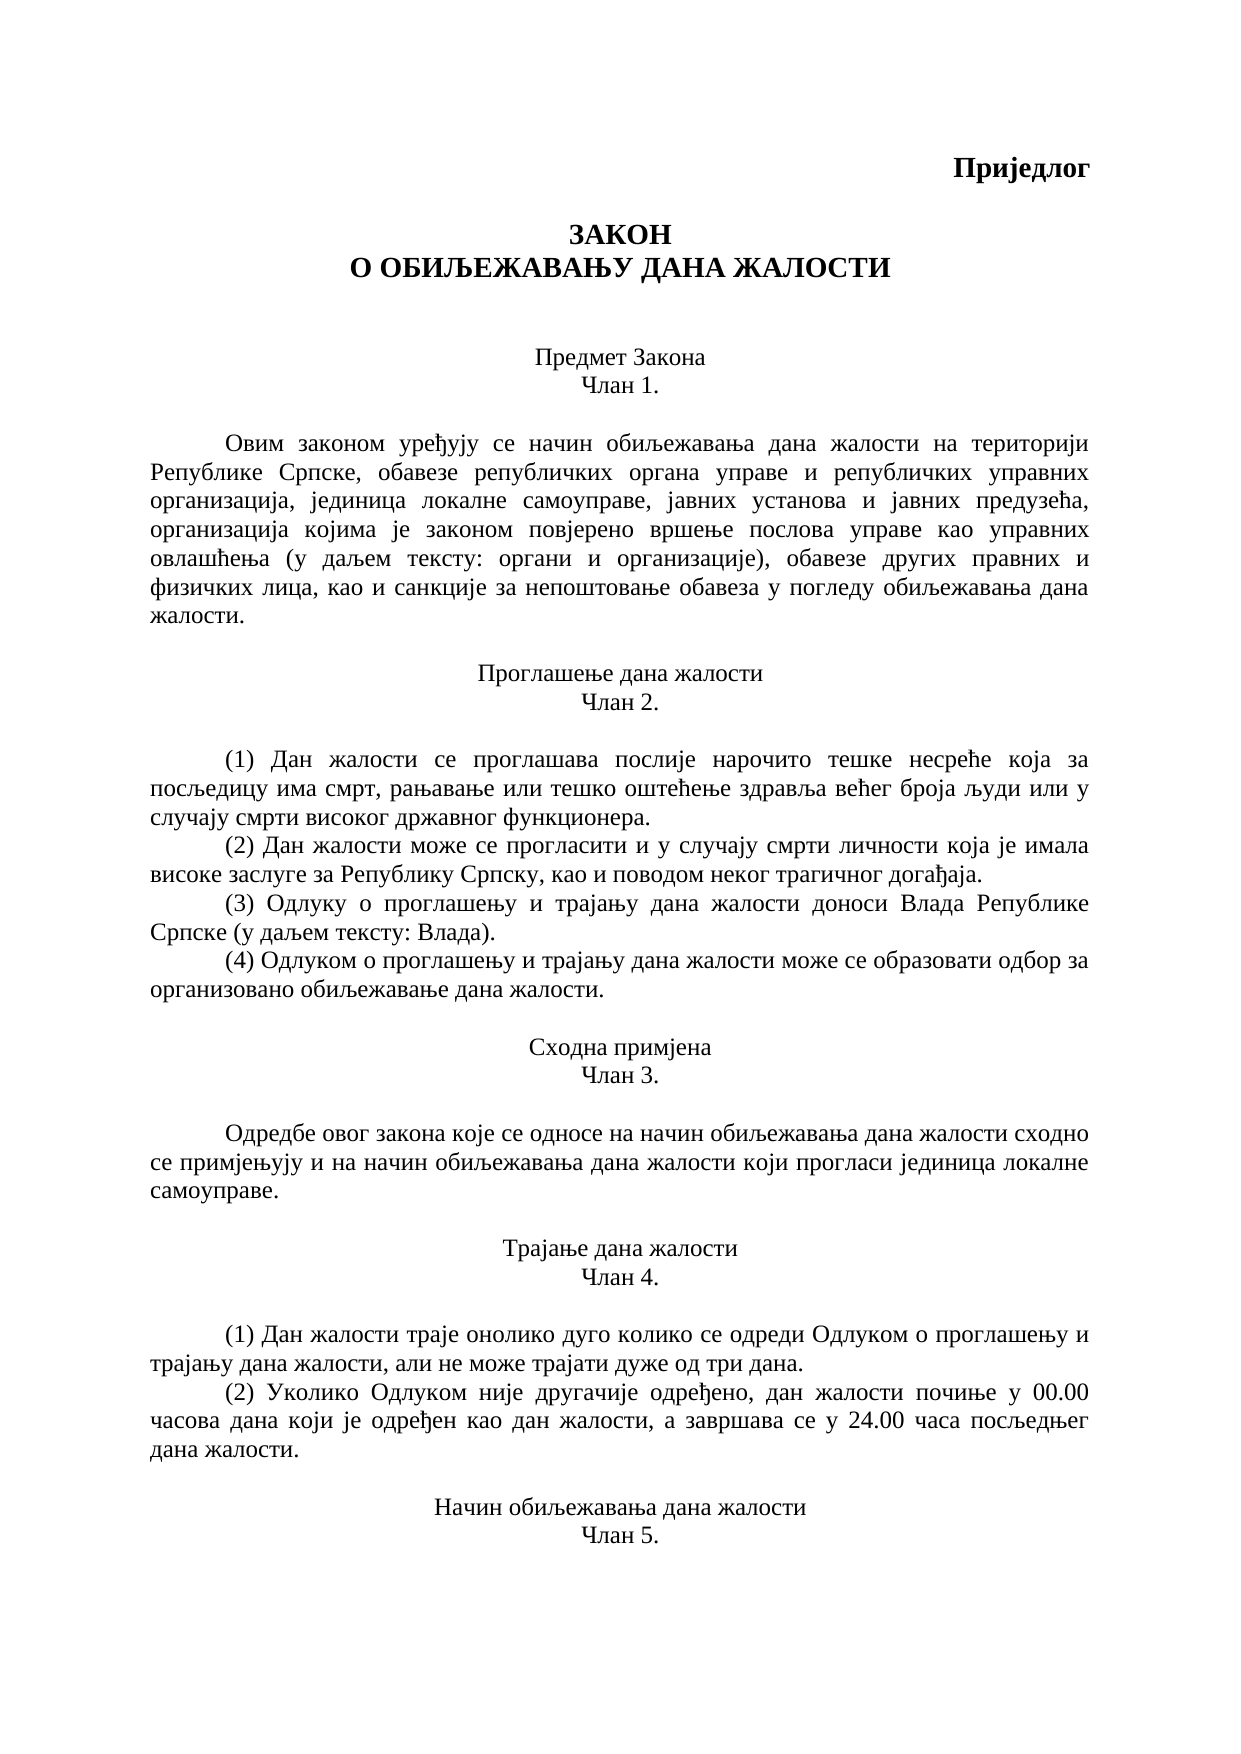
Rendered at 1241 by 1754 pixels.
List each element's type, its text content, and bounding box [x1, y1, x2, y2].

text Члан 5. [150, 1520, 1090, 1549]
text (3) Одлуку о проглашењу и трајању дана жалости доноси Влада Републике Српске (у даљем тексту: Влада). [150, 888, 1090, 945]
text Члан 2. [150, 687, 1090, 715]
text Овим законом уређују се начин обиљежавања дана жалости на територији Републике Српске, обавезе републичких органа управе и републичких управних организација, јединица локалне самоуправе, јавних установа и јавних предузећа, организација којима је законом повјерено вршење послова управе као управних овлашћења (у даљем тексту: органи и организације), обавезе других правних и физичких лица, као и санкције за непоштовање обавеза у погледу обиљежавања дана жалости. [150, 428, 1090, 629]
text Одредбе овог закона које се односе на начин обиљежавања дана жалости сходно се примјењују и на начин обиљежавања дана жалости који прогласи јединица локалне самоуправе. [150, 1118, 1090, 1204]
text Члан 4. [150, 1262, 1090, 1290]
text (1) Дан жалости се проглашава послије нарочито тешке несреће која за посљедицу има смрт, рањавање или тешко оштећење здравља већег броја људи или у случају смрти високог државног функционера. [150, 744, 1090, 830]
text Сходна примјена [150, 1032, 1090, 1060]
text О ОБИЉЕЖАВАЊУ ДАНА ЖАЛОСТИ [150, 251, 1090, 284]
text Трајање дана жалости [150, 1233, 1090, 1262]
text ЗАКОН [150, 217, 1090, 251]
text (1) Дан жалости траје онолико дуго колико се одреди Одлуком о проглашењу и трајању дана жалости, али не може трајати дуже од три дана. [150, 1319, 1090, 1377]
text (4) Одлуком о проглашењу и трајању дана жалости може се образовати одбор за организовано обиљежавање дана жалости. [150, 945, 1090, 1003]
text Проглашење дана жалости [150, 658, 1090, 687]
text Члан 1. [150, 370, 1090, 399]
text (2) Уколико Одлуком није другачије одређено, дан жалости почиње у 00.00 часова дана који је одређен као дан жалости, а завршава се у 24.00 часа посљедњег дана жалости. [150, 1377, 1090, 1463]
text (2) Дан жалости може се прогласити и у случају смрти личности која је имала високе заслуге за Републику Српску, као и поводом неког трагичног догађаја. [150, 830, 1090, 888]
text Начин обиљежавања дана жалости [150, 1492, 1090, 1520]
text Предмет Закона [150, 342, 1090, 370]
text Члан 3. [150, 1060, 1090, 1089]
text Приједлог [150, 150, 1090, 183]
